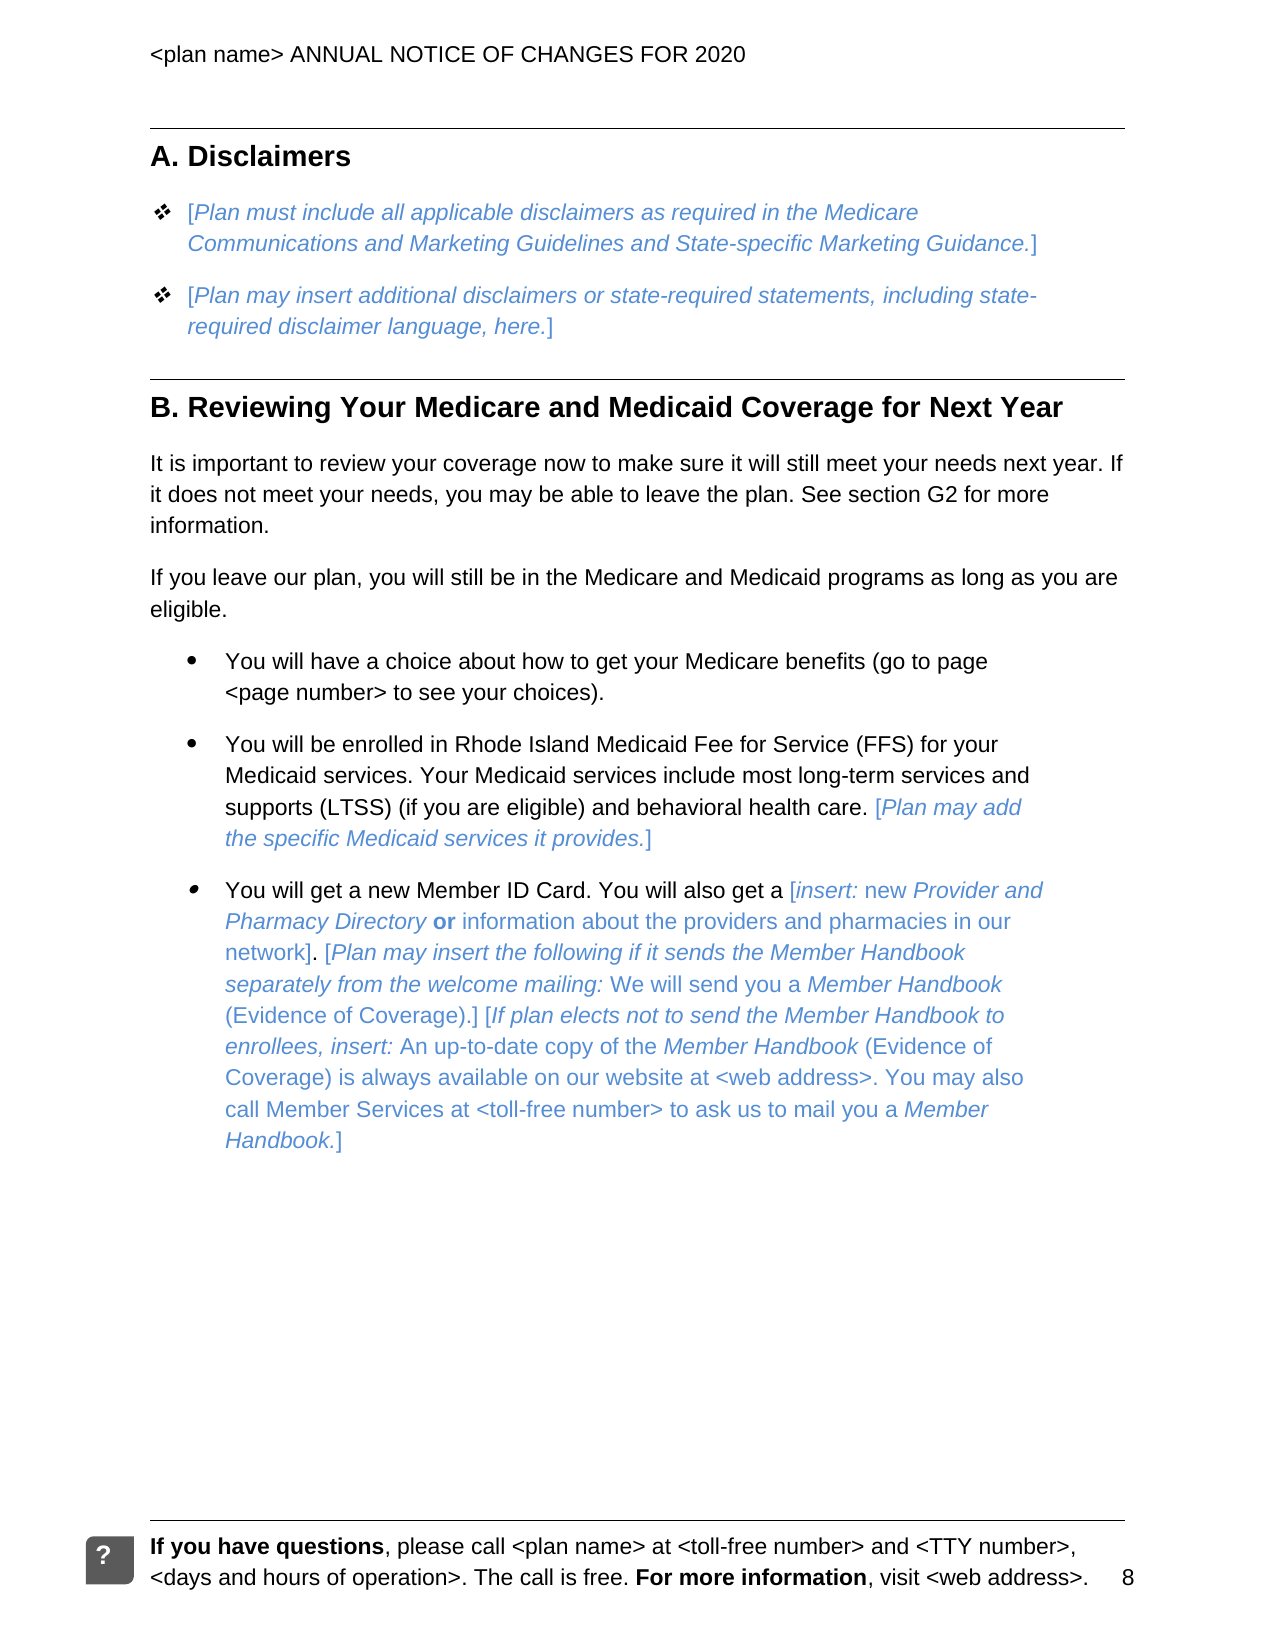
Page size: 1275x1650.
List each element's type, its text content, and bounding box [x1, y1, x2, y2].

list You will have a choice about how to get your Medicare benefits (go to page <page number> to see your choices). [187, 644, 1050, 707]
text Reviewing Your Medicare and Medicaid Coverage for Next Year [150, 380, 1125, 425]
list [Plan must include all applicable disclaimers as required in the Medicare Communications and Marketing Guidelines and State-specific Marketing Guidance.] [150, 195, 1050, 258]
text If you leave our plan, you will still be in the Medicare and Medicaid programs as long as you are eligible. [150, 561, 1125, 623]
text Disclaimers [150, 129, 1125, 174]
list You will get a new Member ID Card. You will also get a [insert: new Provider and Pharmacy Directory or information about the providers and pharmacies in our network]. [Plan may insert the following if it sends the Member Handbook separately from the welcome mailing: We will send you a Member Handbook (Evidence of Coverage).] [If plan elects not to send the Member Handbook to enrollees, insert: An up-to-date copy of the Member Handbook (Evidence of Coverage) is always available on our website at <web address>. You may also call Member Services at <toll-free number> to ask us to mail you a Member Handbook.] [187, 873, 1050, 1154]
text It is important to review your coverage now to make sure it will still meet your needs next year. If it does not meet your needs, you may be able to leave the plan. See section G2 for more information. [150, 446, 1125, 540]
list You will be enrolled in Rhode Island Medicaid Fee for Service (FFS) for your Medicaid services. Your Medicaid services include most long-term services and supports (LTSS) (if you are eligible) and behavioral health care. [Plan may add the specific Medicaid services it provides.] [187, 727, 1050, 852]
list [Plan may insert additional disclaimers or state-required statements, including state-required disclaimer language, here.] [150, 278, 1050, 341]
